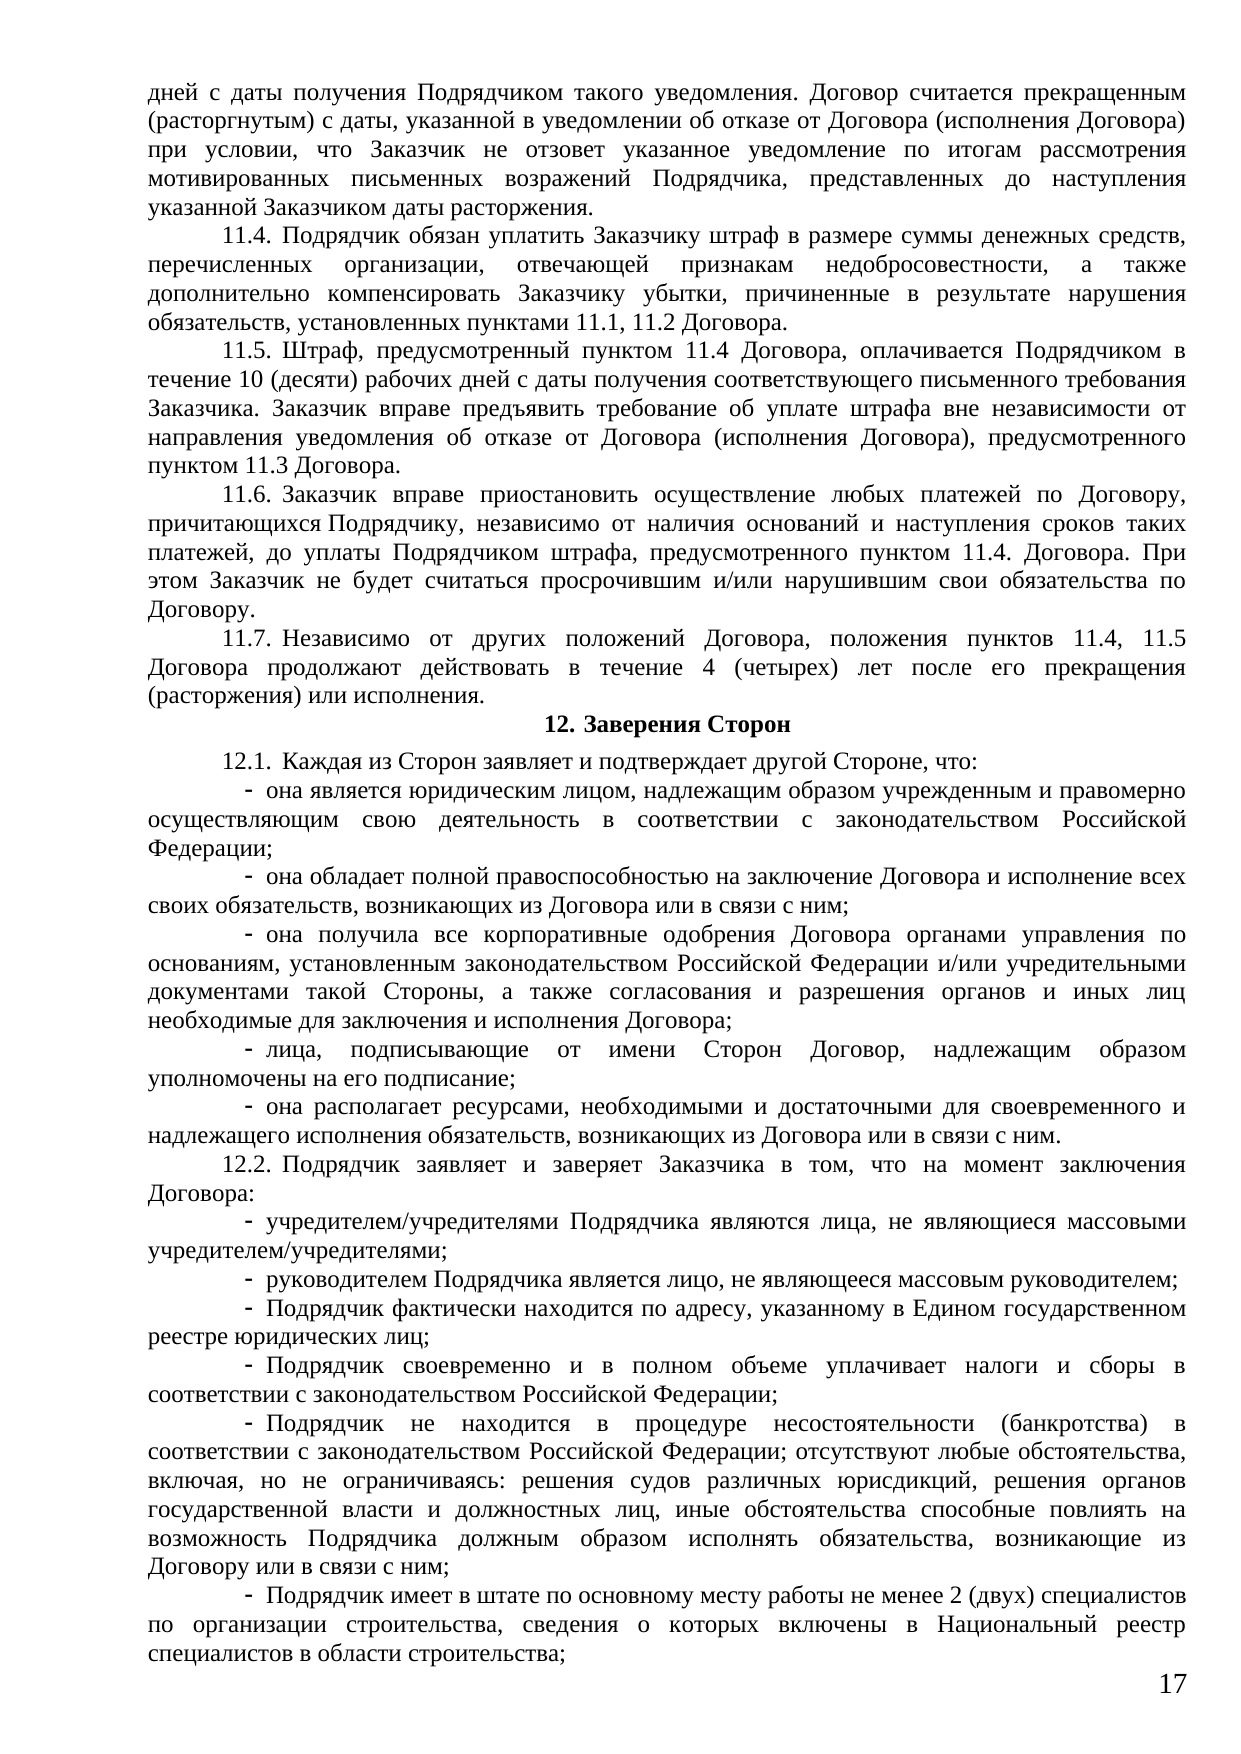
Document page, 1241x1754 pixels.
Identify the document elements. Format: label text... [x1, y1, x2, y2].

list Заказчик вправе приостановить осуществление любых платежей по Договору, причитающихся Подрядчику, независимо от наличия оснований и наступления сроков таких платежей, до уплаты Подрядчиком штрафа, предусмотренного пунктом 11.4. Договора. При этом Заказчик не будет считаться просрочившим и/или нарушившим свои обязательства по Договору. [148, 479, 1187, 623]
list Штраф, предусмотренный пунктом 11.4 Договора, оплачивается Подрядчиком в течение 10 (десяти) рабочих дней с даты получения соответствующего письменного требования Заказчика. Заказчик вправе предъявить требование об уплате штрафа вне независимости от направления уведомления об отказе от Договора (исполнения Договора), предусмотренного пунктом 11.3 Договора. [148, 336, 1187, 479]
list она располагает ресурсами, необходимыми и достаточными для своевременного и надлежащего исполнения обязательств, возникающих из Договора или в связи с ним. [148, 1091, 1187, 1149]
list Подрядчик обязан уплатить Заказчику штраф в размере суммы денежных средств, перечисленных организации, отвечающей признакам недобросовестности, а также дополнительно компенсировать Заказчику убытки, причиненные в результате нарушения обязательств, установленных пунктами 11.1, 11.2 Договора. [148, 221, 1187, 336]
list она является юридическим лицом, надлежащим образом учрежденным и правомерно осуществляющим свою деятельность в соответствии с законодательством Российской Федерации; [148, 775, 1187, 861]
list Подрядчик своевременно и в полном объеме уплачивает налоги и сборы в соответствии с законодательством Российской Федерации; [148, 1350, 1187, 1408]
list Подрядчик имеет в штате по основному месту работы не менее 2 (двух) специалистов по организации строительства, сведения о которых включены в Национальный реестр специалистов в области строительства; [148, 1580, 1187, 1666]
list она обладает полной правоспособностью на заключение Договора и исполнение всех своих обязательств, возникающих из Договора или в связи с ним; [148, 861, 1187, 919]
list Подрядчик заявляет и заверяет Заказчика в том, что на момент заключения Договора: [148, 1149, 1187, 1206]
list Заверения Сторон [148, 709, 1187, 738]
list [148, 77, 1187, 221]
list руководителем Подрядчика является лицо, не являющееся массовым руководителем; [148, 1264, 1187, 1293]
list Подрядчик фактически находится по адресу, указанному в Едином государственном реестре юридических лиц; [148, 1293, 1187, 1350]
list она получила все корпоративные одобрения Договора органами управления по основаниям, установленным законодательством Российской Федерации и/или учредительными документами такой Стороны, а также согласования и разрешения органов и иных лиц необходимые для заключения и исполнения Договора; [148, 919, 1187, 1034]
list учредителем/учредителями Подрядчика являются лица, не являющиеся массовыми учредителем/учредителями; [148, 1206, 1187, 1264]
list Независимо от других положений Договора, положения пунктов 11.4, 11.5 Договора продолжают действовать в течение 4 (четырех) лет после его прекращения (расторжения) или исполнения. [148, 623, 1187, 709]
list лица, подписывающие от имени Сторон Договор, надлежащим образом уполномочены на его подписание; [148, 1034, 1187, 1091]
list Каждая из Сторон заявляет и подтверждает другой Стороне, что: [148, 746, 1187, 775]
list Подрядчик не находится в процедуре несостоятельности (банкротства) в соответствии с законодательством Российской Федерации; отсутствуют любые обстоятельства, включая, но не ограничиваясь: решения судов различных юрисдикций, решения органов государственной власти и должностных лиц, иные обстоятельства способные повлиять на возможность Подрядчика должным образом исполнять обязательства, возникающие из Договору или в связи с ним; [148, 1408, 1187, 1580]
